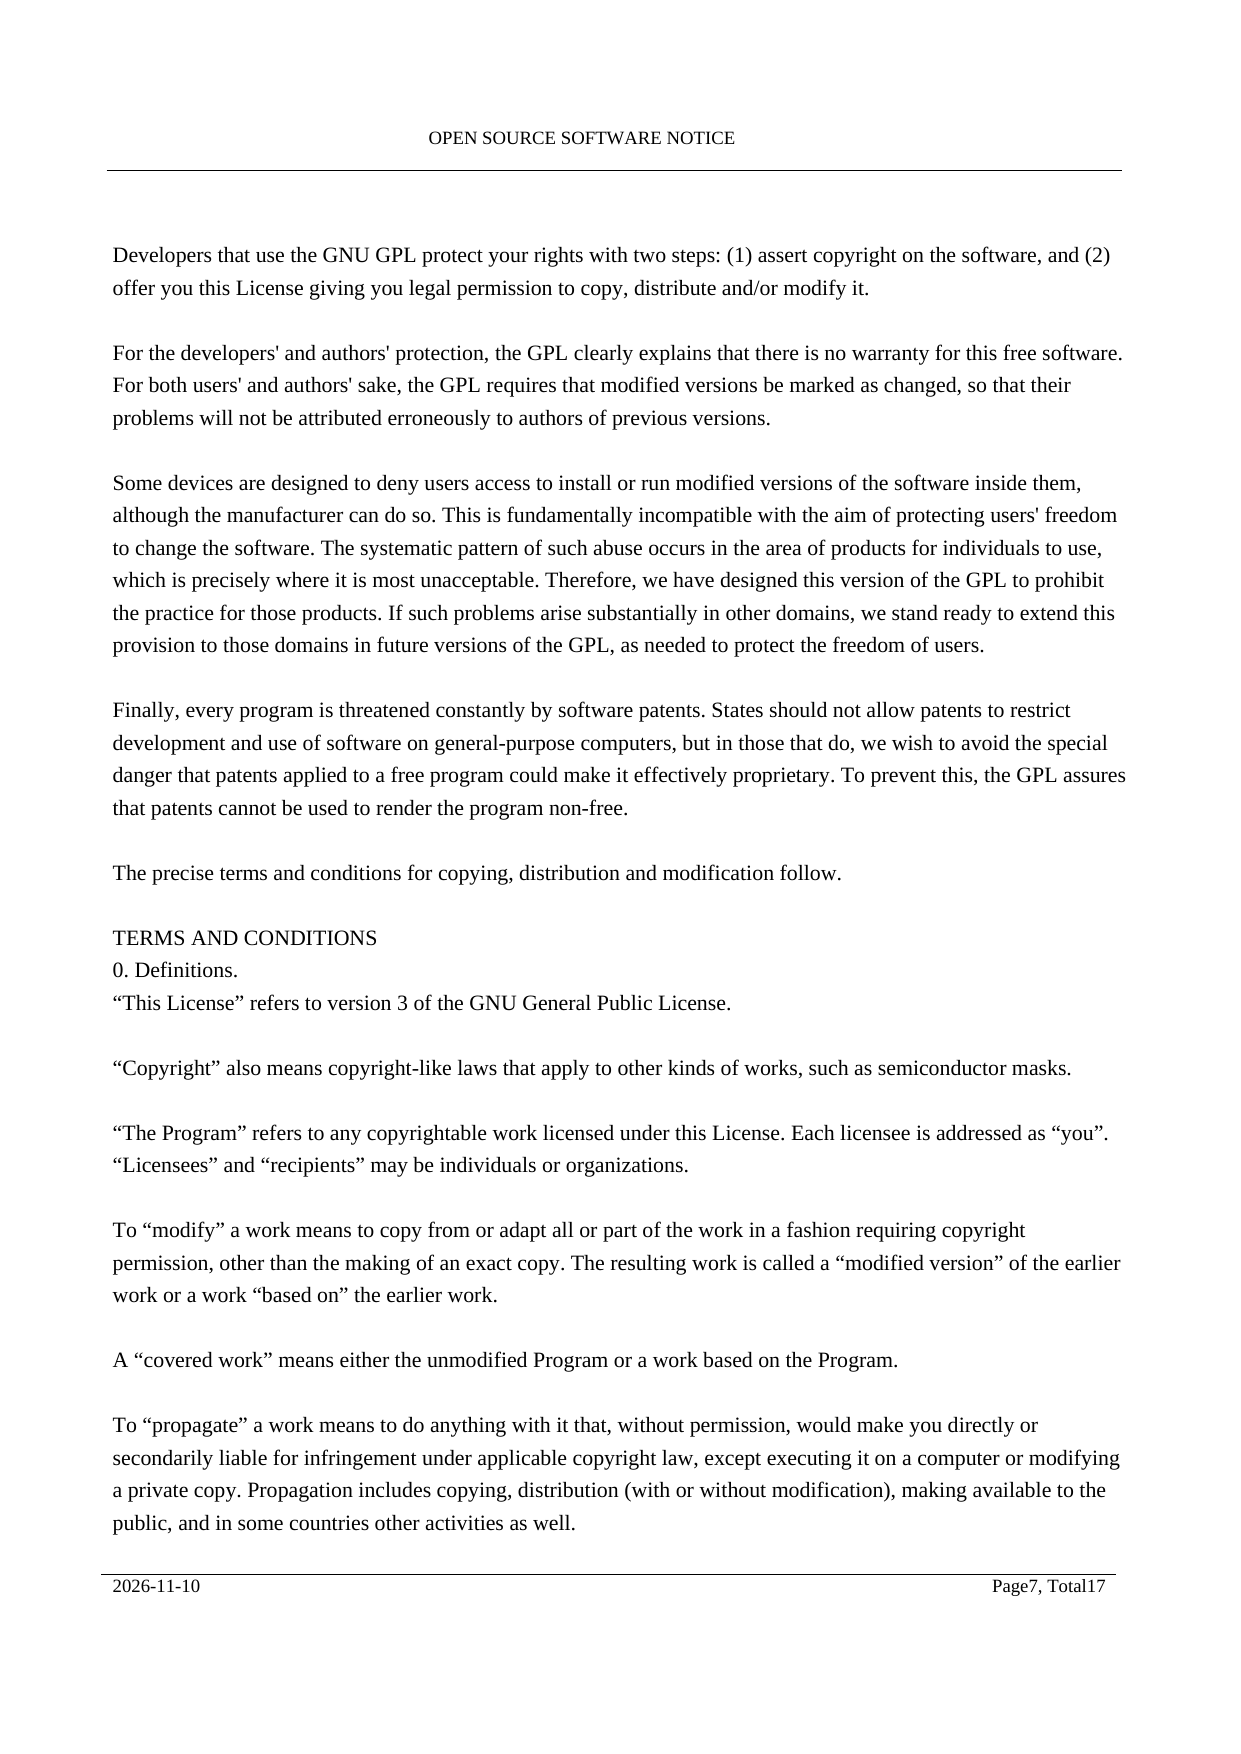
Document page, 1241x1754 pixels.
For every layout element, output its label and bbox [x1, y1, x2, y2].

text [112, 206, 1128, 1539]
